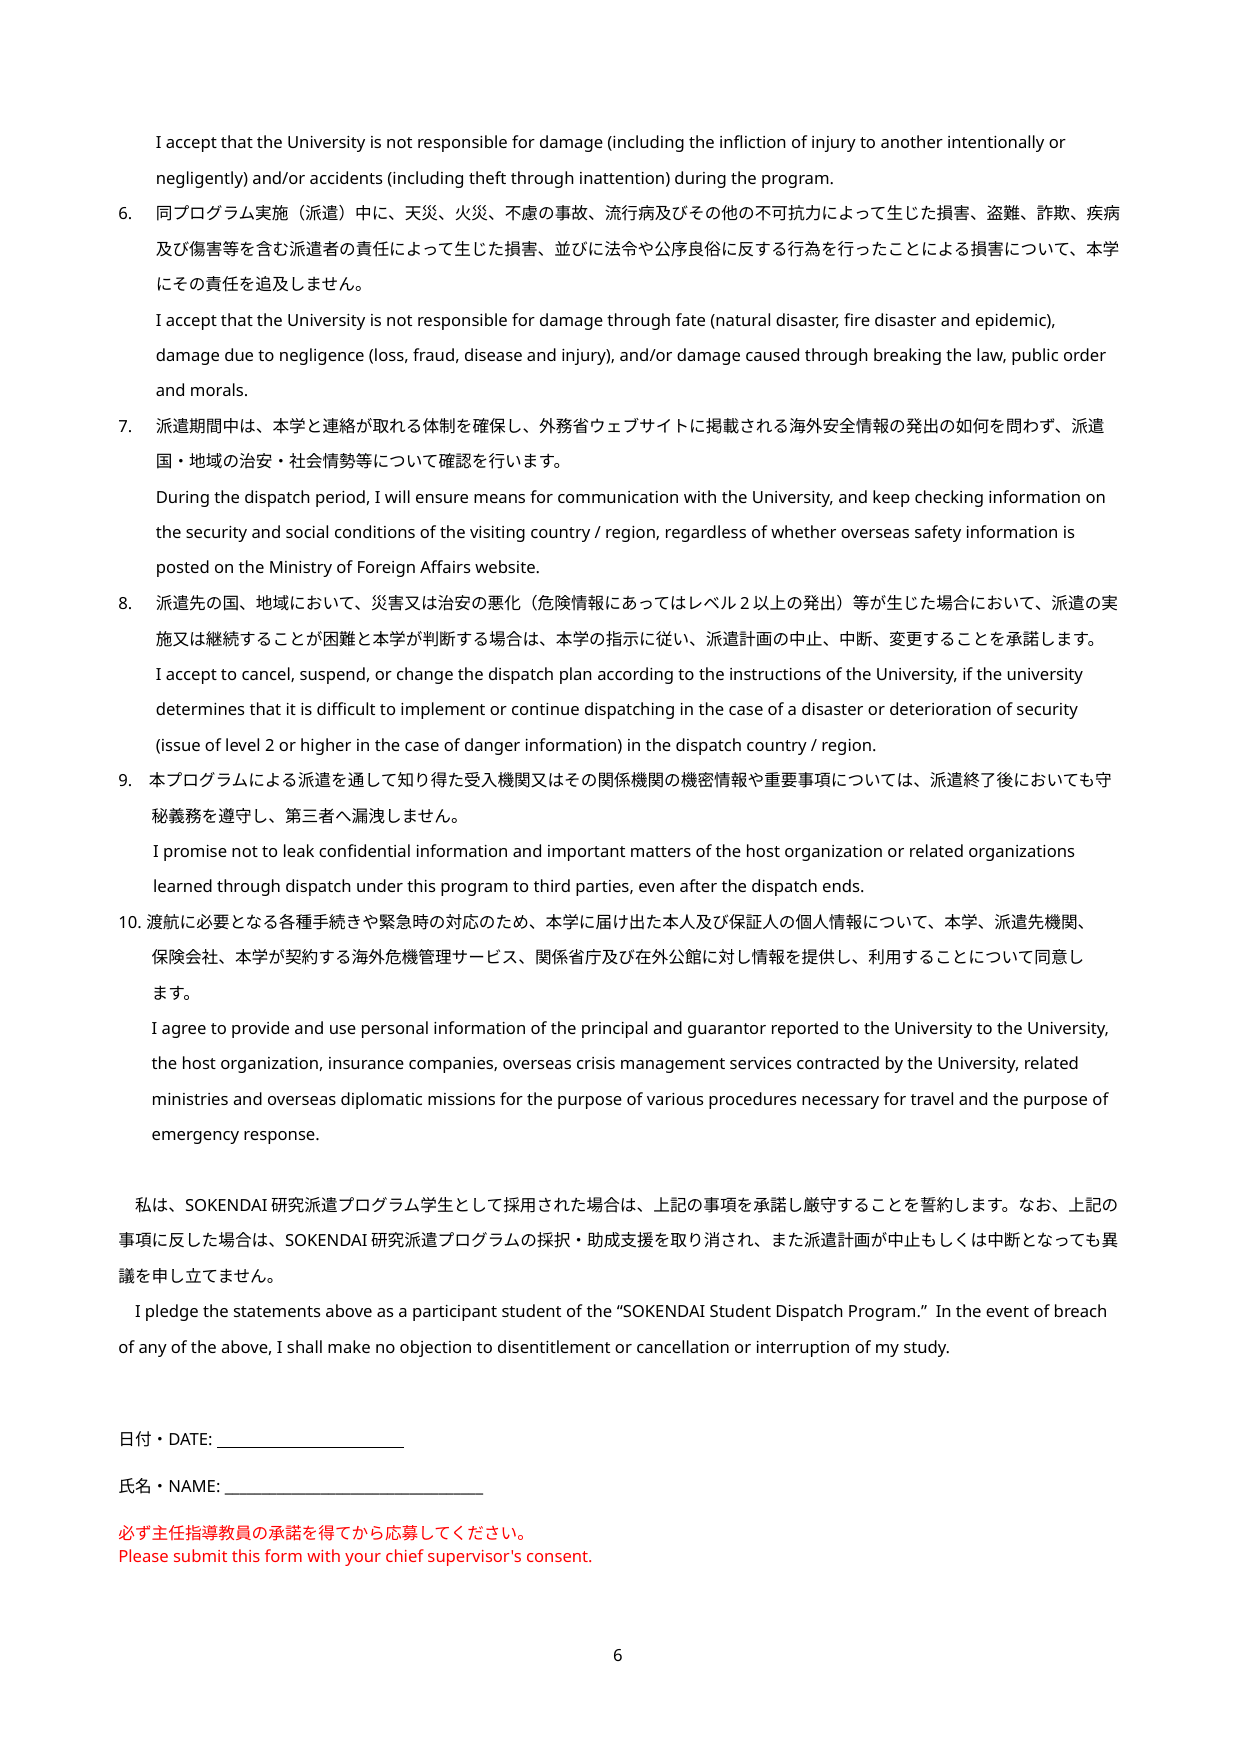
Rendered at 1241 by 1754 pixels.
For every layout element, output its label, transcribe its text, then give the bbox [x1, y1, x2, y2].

text 9. 本プログラムによる派遣を通して知り得た受入機関又はその関係機関の機密情報や重要事項については、派遣終了後においても守 [118, 756, 1122, 791]
text I promise not to leak confidential information and important matters of the host organization or related organizations learned through dispatch under this program to third parties, even after the dispatch ends. [153, 827, 1122, 898]
text 日付・DATE: [118, 1426, 1122, 1450]
text 秘義務を遵守し、第三者へ漏洩しません。 [118, 791, 1122, 827]
text 必ず主任指導教員の承諾を得てから応募してください。 [118, 1520, 1122, 1544]
list I accept that the University is not responsible for damage (including the infliction of injury to another intentionally or negligently) and/or accidents (including theft through inattention) during the program. [156, 118, 1122, 189]
list 同プログラム実施（派遣）中に、天災、火災、不慮の事故、流行病及びその他の不可抗力によって生じた損害、盗難、詐欺、疾病及び傷害等を含む派遣者の責任によって生じた損害、並びに法令や公序良俗に反する行為を行ったことによる損害について、本学にその責任を追及しません。 [118, 189, 1122, 296]
text 10. 渡航に必要となる各種手続きや緊急時の対応のため、本学に届け出た本人及び保証人の個人情報について、本学、派遣先機関、 [118, 898, 1122, 933]
text 私は、SOKENDAI研究派遣プログラム学生として採用された場合は、上記の事項を承諾し厳守することを誓約します。なお、上記の事項に反した場合は、SOKENDAI研究派遣プログラムの採択・助成支援を取り消され、また派遣計画が中止もしくは中断となっても異議を申し立てません。 [118, 1181, 1122, 1287]
list I accept that the University is not responsible for damage through fate (natural disaster, fire disaster and epidemic), damage due to negligence (loss, fraud, disease and injury), and/or damage caused through breaking the law, public order and morals. [156, 296, 1122, 402]
text ます。 [118, 968, 1122, 1004]
list During the dispatch period, I will ensure means for communication with the University, and keep checking information on the security and social conditions of the visiting country / region, regardless of whether overseas safety information is posted on the Ministry of Foreign Affairs website. [156, 473, 1122, 579]
text I pledge the statements above as a participant student of the “SOKENDAI Student Dispatch Program.” In the event of breach of any of the above, I shall make no objection to disentitlement or cancellation or interruption of my study. [118, 1287, 1122, 1358]
text I agree to provide and use personal information of the principal and guarantor reported to the University to the University, the host organization, insurance companies, overseas crisis management services contracted by the University, related ministries and overseas diplomatic missions for the purpose of various procedures necessary for travel and the purpose of emergency response. [151, 1004, 1122, 1146]
text Please submit this form with your chief supervisor's consent. [118, 1544, 1122, 1567]
list 派遣期間中は、本学と連絡が取れる体制を確保し、外務省ウェブサイトに掲載される海外安全情報の発出の如何を問わず、派遣国・地域の治安・社会情勢等について確認を行います。 [118, 402, 1122, 473]
text 保険会社、本学が契約する海外危機管理サービス、関係省庁及び在外公館に対し情報を提供し、利用することについて同意し [118, 933, 1122, 968]
text 氏名・NAME: ___________________________________ [118, 1473, 1122, 1497]
list 派遣先の国、地域において、災害又は治安の悪化（危険情報にあってはレベル2以上の発出）等が生じた場合において、派遣の実施又は継続することが困難と本学が判断する場合は、本学の指示に従い、派遣計画の中止、中断、変更することを承諾します。 [118, 579, 1122, 650]
list I accept to cancel, suspend, or change the dispatch plan according to the instructions of the University, if the university determines that it is difficult to implement or continue dispatching in the case of a disaster or deterioration of security (issue of level 2 or higher in the case of danger information) in the dispatch country / region. [156, 650, 1122, 756]
